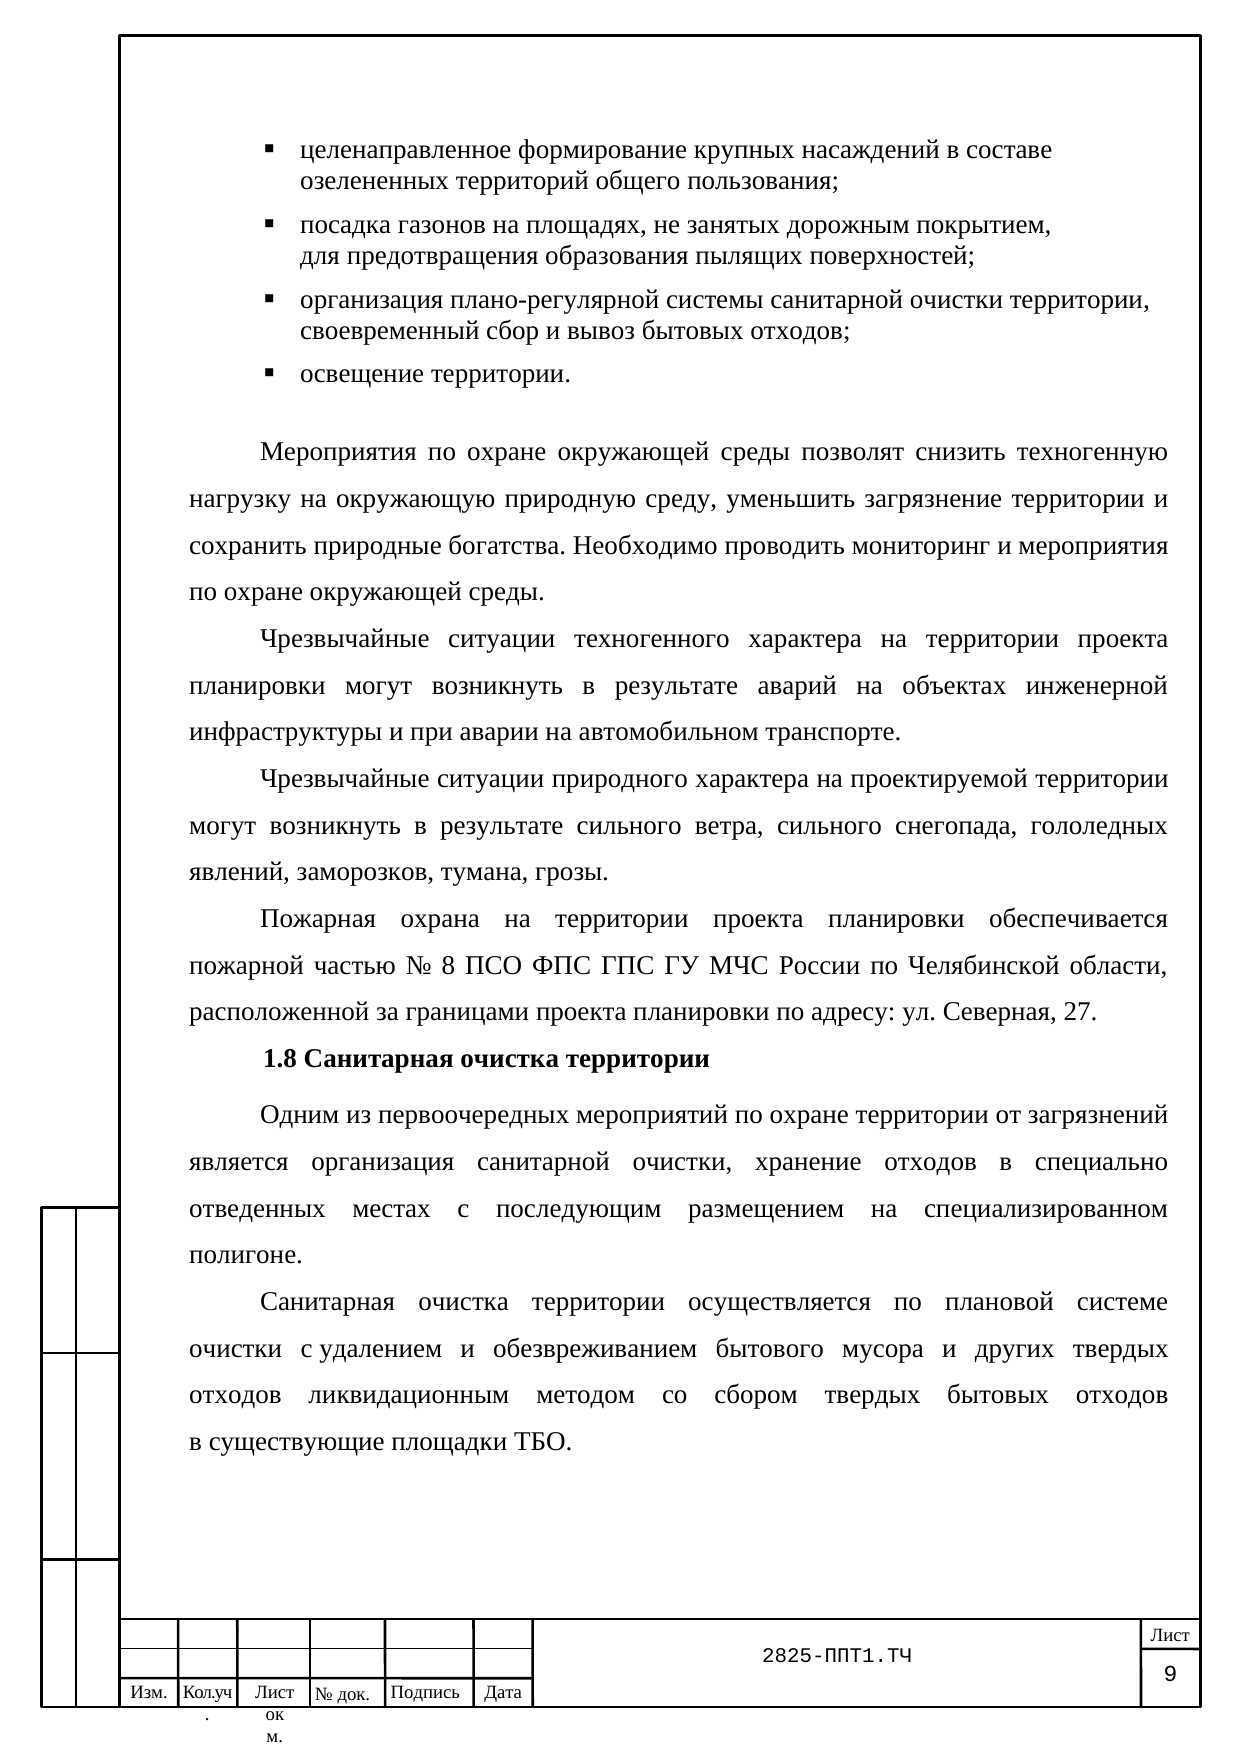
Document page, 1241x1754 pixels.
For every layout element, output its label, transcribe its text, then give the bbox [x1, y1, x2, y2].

text Санитарная очистка территории осуществляется по плановой системе очистки с удалением и обезвреживанием бытового мусора и других твердых отходов ликвидационным методом со сбором твердых бытовых отходов в существующие площадки ТБО. [189, 1285, 1169, 1456]
text Чрезвычайные ситуации техногенного характера на территории проекта планировки могут возникнуть в результате аварий на объектах инженерной инфраструктуры и при аварии на автомобильном транспорте. [189, 622, 1169, 747]
list организация плано-регулярной системы санитарной очистки территории, своевременный сбор и вывоз бытовых отходов; [263, 283, 1169, 345]
list освещение территории. [263, 358, 1169, 389]
list посадка газонов на площадях, не занятых дорожным покрытием, для предотвращения образования пылящих поверхностей; [263, 208, 1169, 270]
subtitle 1.8 Санитарная очистка территории [263, 1042, 1169, 1073]
text Мероприятия по охране окружающей среды позволят снизить техногенную нагрузку на окружающую природную среду, уменьшить загрязнение территории и сохранить природные богатства. Необходимо проводить мониторинг и мероприятия по охране окружающей среды. [189, 436, 1169, 607]
text Одним из первоочередных мероприятий по охране территории от загрязнений является организация санитарной очистки, хранение отходов в специально отведенных местах с последующим размещением на специализированном полигоне. [189, 1098, 1169, 1269]
text Пожарная охрана на территории проекта планировки обеспечивается пожарной частью № 8 ПСО ФПС ГПС ГУ МЧС России по Челябинской области, расположенной за границами проекта планировки по адресу: ул. Северная, 27. [189, 902, 1169, 1027]
text Чрезвычайные ситуации природного характера на проектируемой территории могут возникнуть в результате сильного ветра, сильного снегопада, гололедных явлений, заморозков, тумана, грозы. [189, 762, 1169, 887]
list целенаправленное формирование крупных насаждений в составе озелененных территорий общего пользования; [263, 133, 1169, 195]
